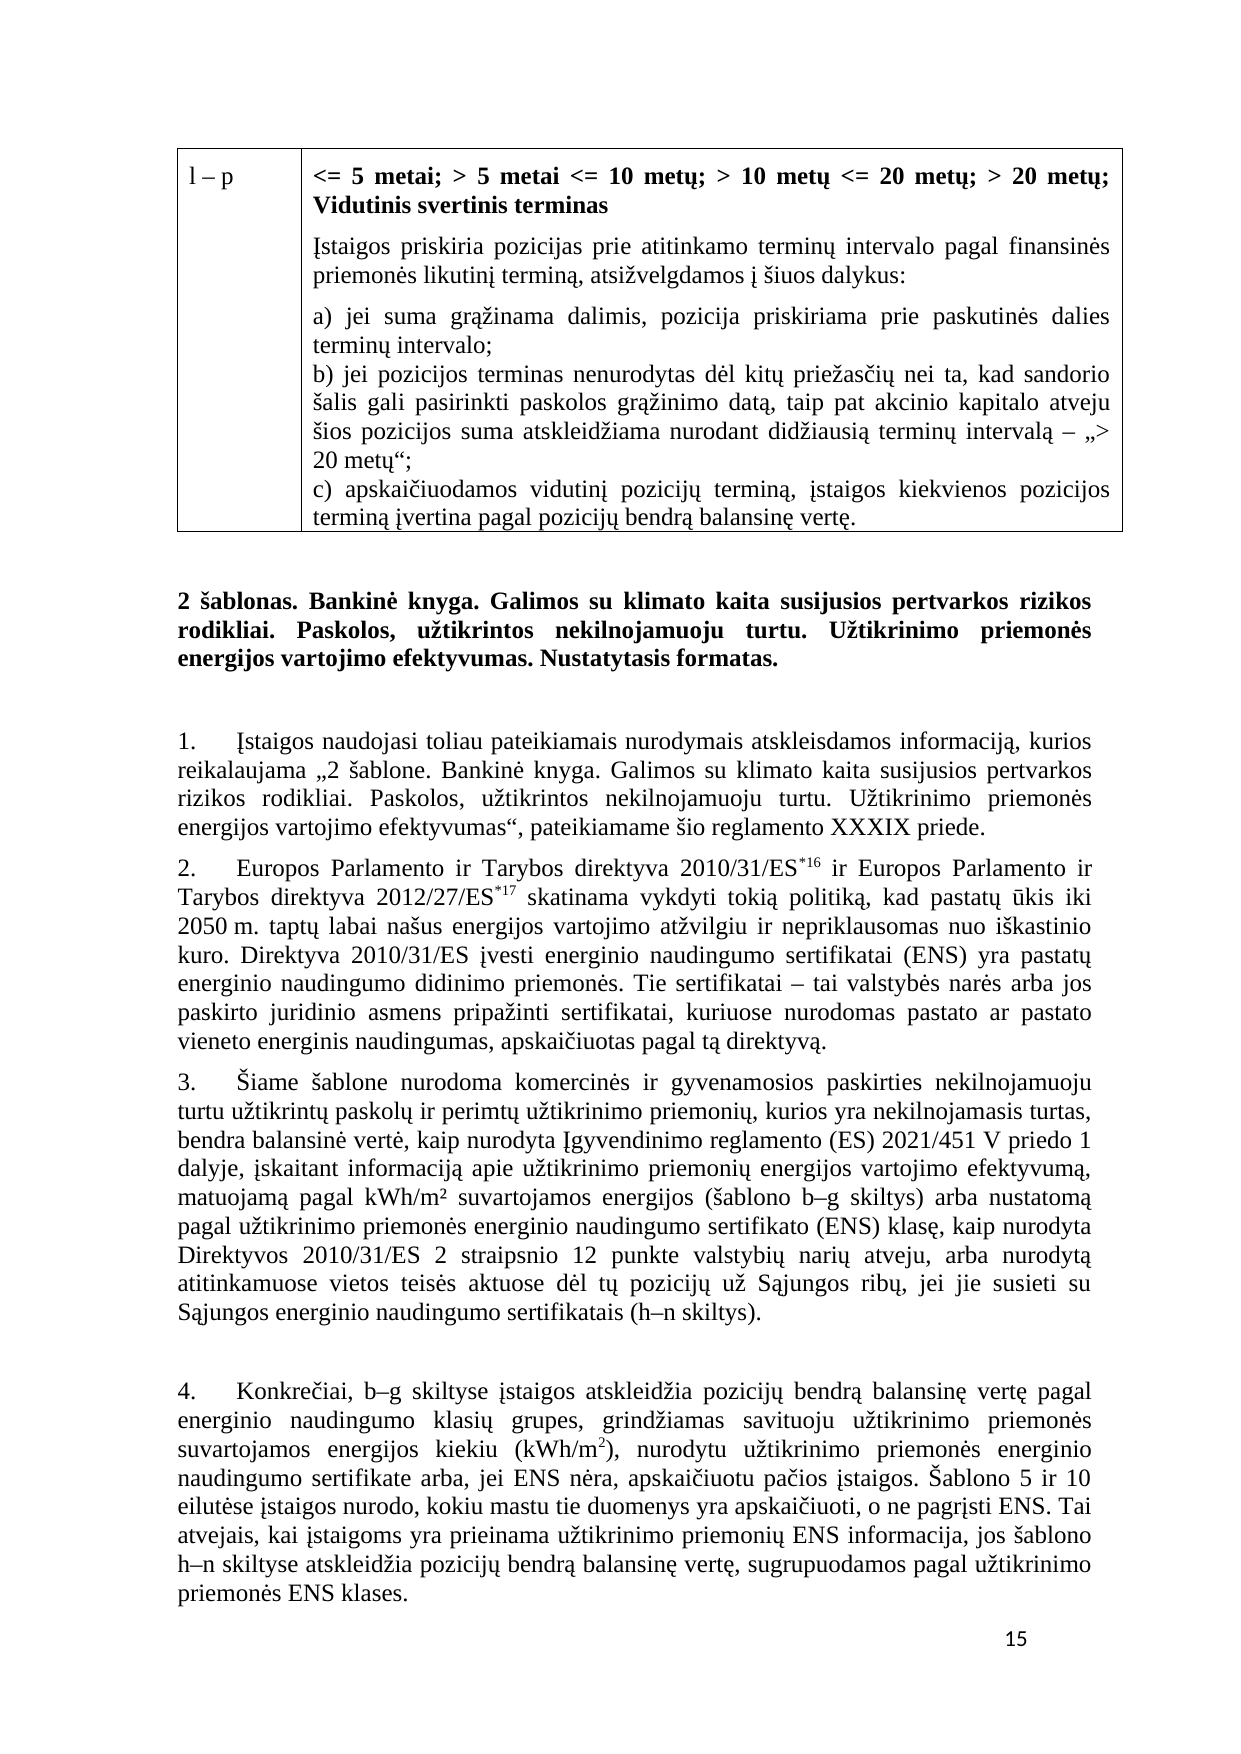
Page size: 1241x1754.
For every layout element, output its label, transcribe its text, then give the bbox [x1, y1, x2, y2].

list Konkrečiai, b–g skiltyse įstaigos atskleidžia pozicijų bendrą balansinę vertę pagal energinio naudingumo klasių grupes, grindžiamas savituoju užtikrinimo priemonės suvartojamos energijos kiekiu (kWh/m2), nurodytu užtikrinimo priemonės energinio naudingumo sertifikate arba, jei ENS nėra, apskaičiuotu pačios įstaigos. Šablono 5 ir 10 eilutėse įstaigos nurodo, kokiu mastu tie duomenys yra apskaičiuoti, o ne pagrįsti ENS. Tai atvejais, kai įstaigoms yra prieinama užtikrinimo priemonių ENS informacija, jos šablono h–n skiltyse atskleidžia pozicijų bendrą balansinę vertę, sugrupuodamos pagal užtikrinimo priemonės ENS klases. [177, 1376, 1092, 1606]
text 2 šablonas. Bankinė knyga. Galimos su klimato kaita susijusios pertvarkos rizikos rodikliai. Paskolos, užtikrintos nekilnojamuoju turtu. Užtikrinimo priemonės energijos vartojimo efektyvumas. Nustatytasis formatas. [177, 586, 1092, 672]
table_cell <= 5 metai; > 5 metai <= 10 metų; > 10 metų <= 20 metų; > 20 metų; Vidutinis svertinis terminas Įstaigos priskiria pozicijas prie atitinkamo terminų intervalo pagal finansinės priemonės likutinį terminą, atsižvelgdamos į šiuos dalykus: a) jei suma grąžinama dalimis, pozicija priskiriama prie paskutinės dalies terminų intervalo; b) jei pozicijos terminas nenurodytas dėl kitų priežasčių nei ta, kad sandorio šalis gali pasirinkti paskolos grąžinimo datą, taip pat akcinio kapitalo atveju šios pozicijos suma atskleidžiama nurodant didžiausią terminų intervalą – „> 20 metų“; c) apskaičiuodamos vidutinį pozicijų terminą, įstaigos kiekvienos pozicijos terminą įvertina pagal pozicijų bendrą balansinę vertę. [302, 149, 1122, 531]
list Įstaigos naudojasi toliau pateikiamais nurodymais atskleisdamos informaciją, kurios reikalaujama „2 šablone. Bankinė knyga. Galimos su klimato kaita susijusios pertvarkos rizikos rodikliai. Paskolos, užtikrintos nekilnojamuoju turtu. Užtikrinimo priemonės energijos vartojimo efektyvumas“, pateikiamame šio reglamento XXXIX priede. [177, 726, 1092, 841]
list Šiame šablone nurodoma komercinės ir gyvenamosios paskirties nekilnojamuoju turtu užtikrintų paskolų ir perimtų užtikrinimo priemonių, kurios yra nekilnojamasis turtas, bendra balansinė vertė, kaip nurodyta Įgyvendinimo reglamento (ES) 2021/451 V priedo 1 dalyje, įskaitant informaciją apie užtikrinimo priemonių energijos vartojimo efektyvumą, matuojamą pagal kWh/m² suvartojamos energijos (šablono b–g skiltys) arba nustatomą pagal užtikrinimo priemonės energinio naudingumo sertifikato (ENS) klasę, kaip nurodyta Direktyvos 2010/31/ES 2 straipsnio 12 punkte valstybių narių atveju, arba nurodytą atitinkamuose vietos teisės aktuose dėl tų pozicijų už Sąjungos ribų, jei jie susieti su Sąjungos energinio naudingumo sertifikatais (h–n skiltys). [177, 1067, 1092, 1326]
table_cell l – p [178, 149, 301, 531]
list Europos Parlamento ir Tarybos direktyva 2010/31/ES*16 ir Europos Parlamento ir Tarybos direktyva 2012/27/ES*17 skatinama vykdyti tokią politiką, kad pastatų ūkis iki 2050 m. taptų labai našus energijos vartojimo atžvilgiu ir nepriklausomas nuo iškastinio kuro. Direktyva 2010/31/ES įvesti energinio naudingumo sertifikatai (ENS) yra pastatų energinio naudingumo didinimo priemonės. Tie sertifikatai – tai valstybės narės arba jos paskirto juridinio asmens pripažinti sertifikatai, kuriuose nurodomas pastato ar pastato vieneto energinis naudingumas, apskaičiuotas pagal tą direktyvą. [177, 853, 1092, 1055]
